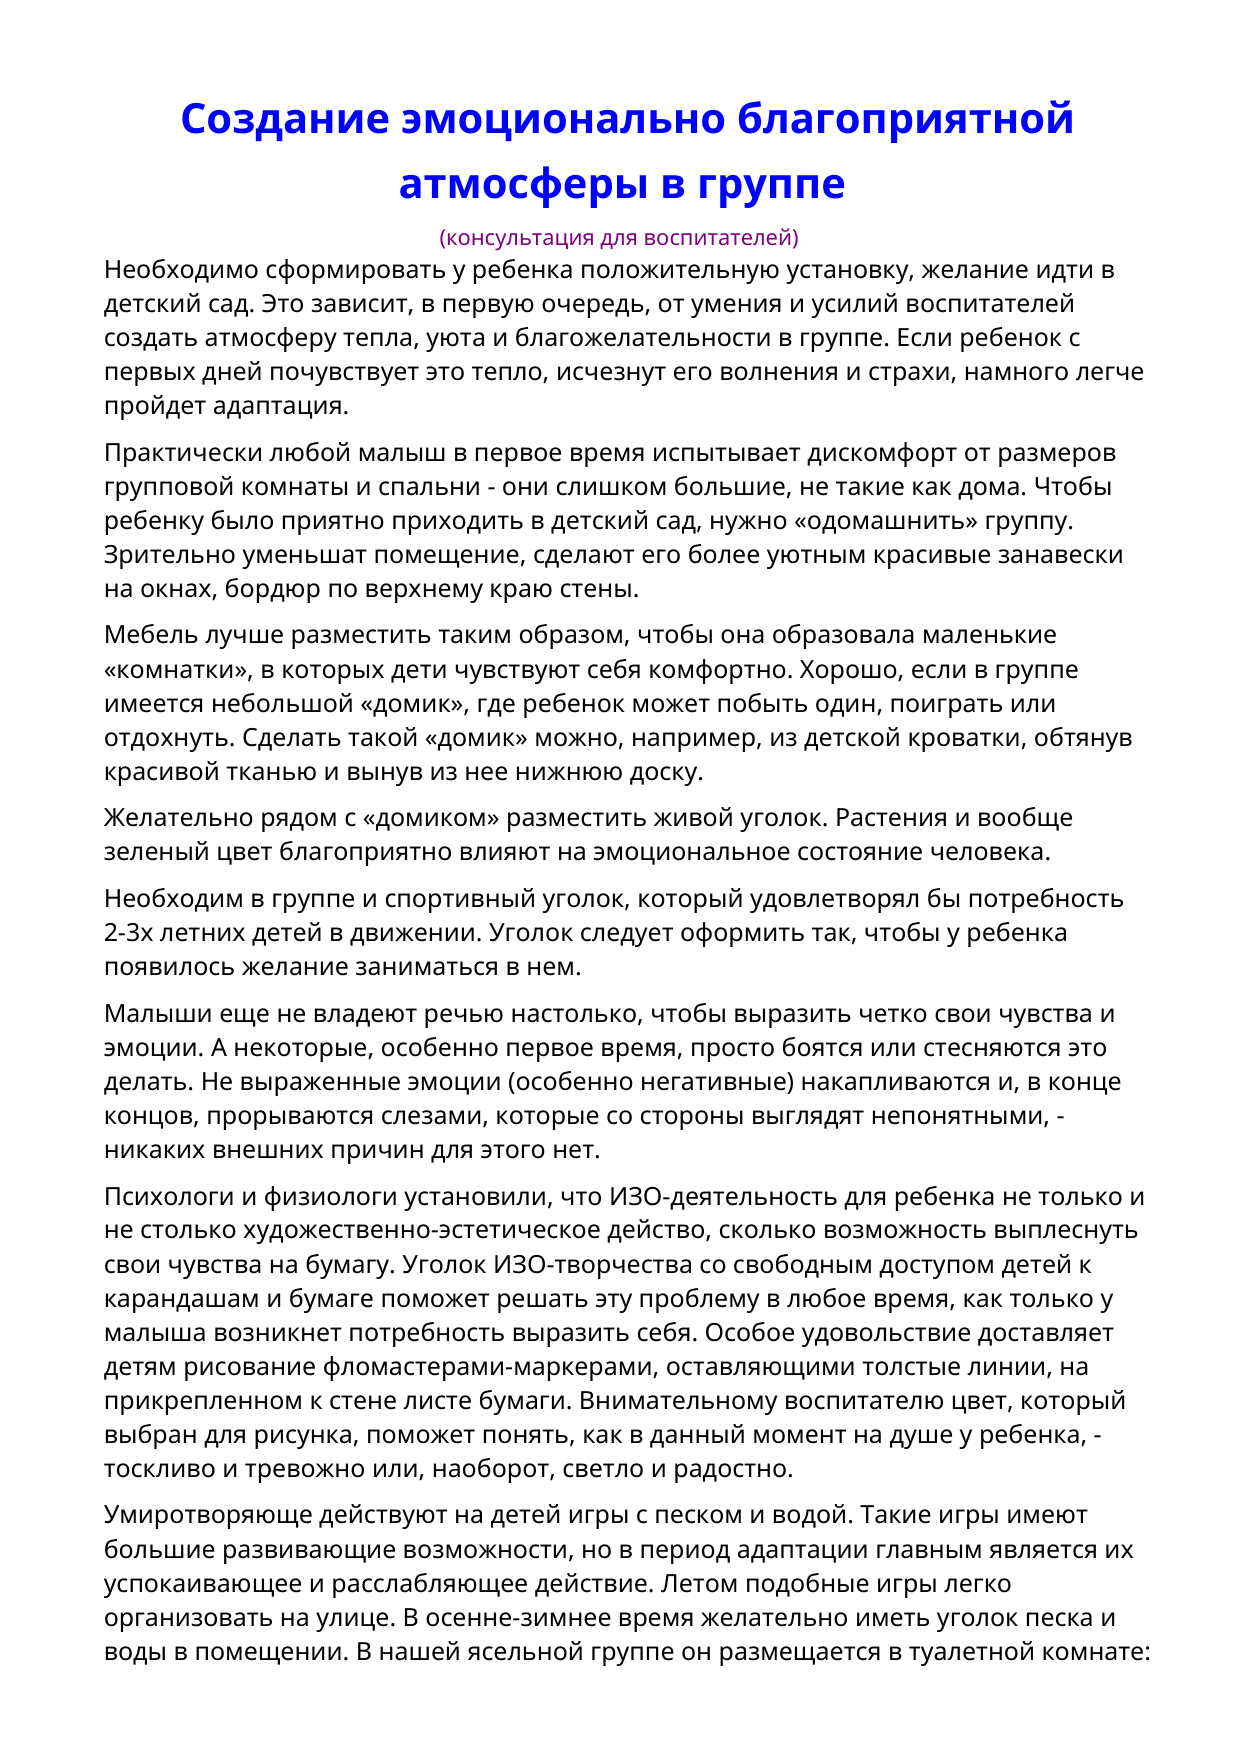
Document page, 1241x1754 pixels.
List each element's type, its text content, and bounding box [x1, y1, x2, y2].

subtitle Создание эмоционально благоприятной атмосферы в группе [103, 89, 1152, 211]
text Практически любой малыш в первое время испытывает дискомфорт от размеров групповой комнаты и спальни - они слишком большие, не такие как дома. Чтобы ребенку было приятно приходить в детский сад, нужно «одомашнить» группу. Зрительно уменьшат помещение, сделают его более уютным красивые занавески на окнах, бордюр по верхнему краю стены. [103, 434, 1152, 605]
text Желательно рядом с «домиком» разместить живой уголок. Растения и вообще зеленый цвет благоприятно влияют на эмоциональное состояние человека. [103, 800, 1152, 868]
text Необходим в группе и спортивный уголок, который удовлетворял бы потребность 2-3х летних детей в движении. Уголок следует оформить так, чтобы у ребенка появилось желание заниматься в нем. [103, 881, 1152, 983]
text Малыши еще не владеют речью настолько, чтобы выразить четко свои чувства и эмоции. А некоторые, особенно первое время, просто боятся или стесняются это делать. Не выраженные эмоции (особенно негативные) накапливаются и, в конце концов, прорываются слезами, которые со стороны выглядят непонятными, - никаких внешних причин для этого нет. [103, 995, 1152, 1166]
text (консультация для воспитателей) [103, 219, 1152, 252]
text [103, 1497, 1152, 1667]
text Психологи и физиологи установили, что ИЗО-деятельность для ребенка не только и не столько художественно-эстетическое действо, сколько возможность выплеснуть свои чувства на бумагу. Уголок ИЗО-творчества со свободным доступом детей к карандашам и бумаге поможет решать эту проблему в любое время, как только у малыша возникнет потребность выразить себя. Особое удовольствие доставляет детям рисование фломастерами-маркерами, оставляющими толстые линии, на прикрепленном к стене листе бумаги. Внимательному воспитателю цвет, который выбран для рисунка, поможет понять, как в данный момент на душе у ребенка, - тоскливо и тревожно или, наоборот, светло и радостно. [103, 1178, 1152, 1485]
text Необходимо сформировать у ребенка положительную установку, желание идти в детский сад. Это зависит, в первую очередь, от умения и усилий воспитателей создать атмосферу тепла, уюта и благожелательности в группе. Если ребенок с первых дней почувствует это тепло, исчезнут его волнения и страхи, намного легче пройдет адаптация. [103, 252, 1152, 422]
text Мебель лучше разместить таким образом, чтобы она образовала маленькие «комнатки», в которых дети чувствуют себя комфортно. Хорошо, если в группе имеется небольшой «домик», где ребенок может побыть один, поиграть или отдохнуть. Сделать такой «домик» можно, например, из детской кроватки, обтянув красивой тканью и вынув из нее нижнюю доску. [103, 617, 1152, 787]
